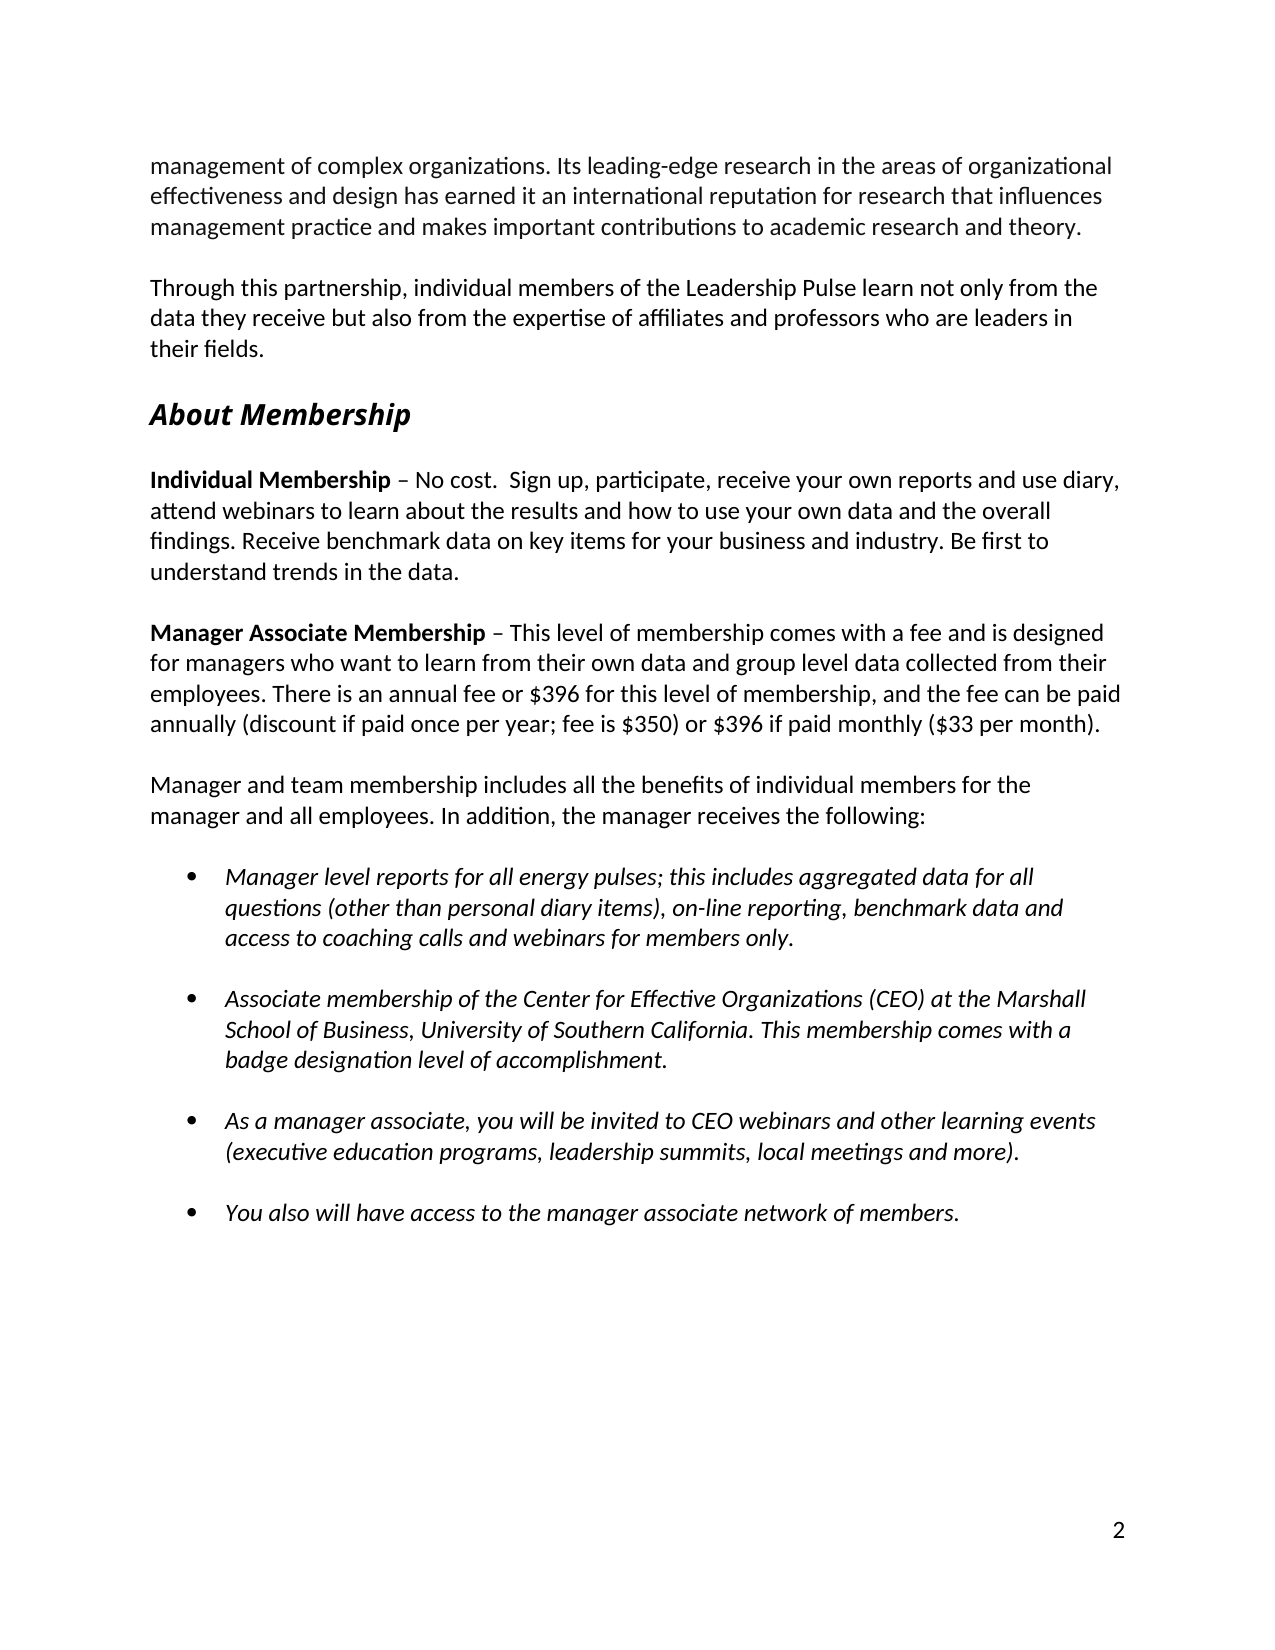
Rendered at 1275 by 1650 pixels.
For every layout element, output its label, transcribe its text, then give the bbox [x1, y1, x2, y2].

text Individual Membership – No cost. Sign up, participate, receive your own reports and use diary, attend webinars to learn about the results and how to use your own data and the overall findings. Receive benchmark data on key items for your business and industry. Be first to understand trends in the data. [150, 464, 1125, 586]
text Through this partnership, individual members of the Leadership Pulse learn not only from the data they receive but also from the expertise of affiliates and professors who are leaders in their fields. [150, 272, 1125, 364]
list Manager level reports for all energy pulses; this includes aggregated data for all questions (other than personal diary items), on-line reporting, benchmark data and access to coaching calls and webinars for members only. [187, 861, 1125, 953]
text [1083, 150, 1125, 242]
list As a manager associate, you will be invited to CEO webinars and other learning events (executive education programs, leadership summits, local meetings and more). [187, 1105, 1125, 1166]
text Manager and team membership includes all the benefits of individual members for the manager and all employees. In addition, the manager receives the following: [150, 769, 1125, 831]
list You also will have access to the manager associate network of members. [187, 1197, 1125, 1227]
text Manager Associate Membership – This level of membership comes with a fee and is designed for managers who want to learn from their own data and group level data collected from their employees. There is an annual fee or $396 for this level of membership, and the fee can be paid annually (discount if paid once per year; fee is $350) or $396 if paid monthly ($33 per month). [150, 617, 1125, 739]
text About Membership [150, 394, 1125, 434]
list Associate membership of the Center for Effective Organizations (CEO) at the Marshall School of Business, University of Southern California. This membership comes with a badge designation level of accomplishment. [187, 983, 1125, 1075]
